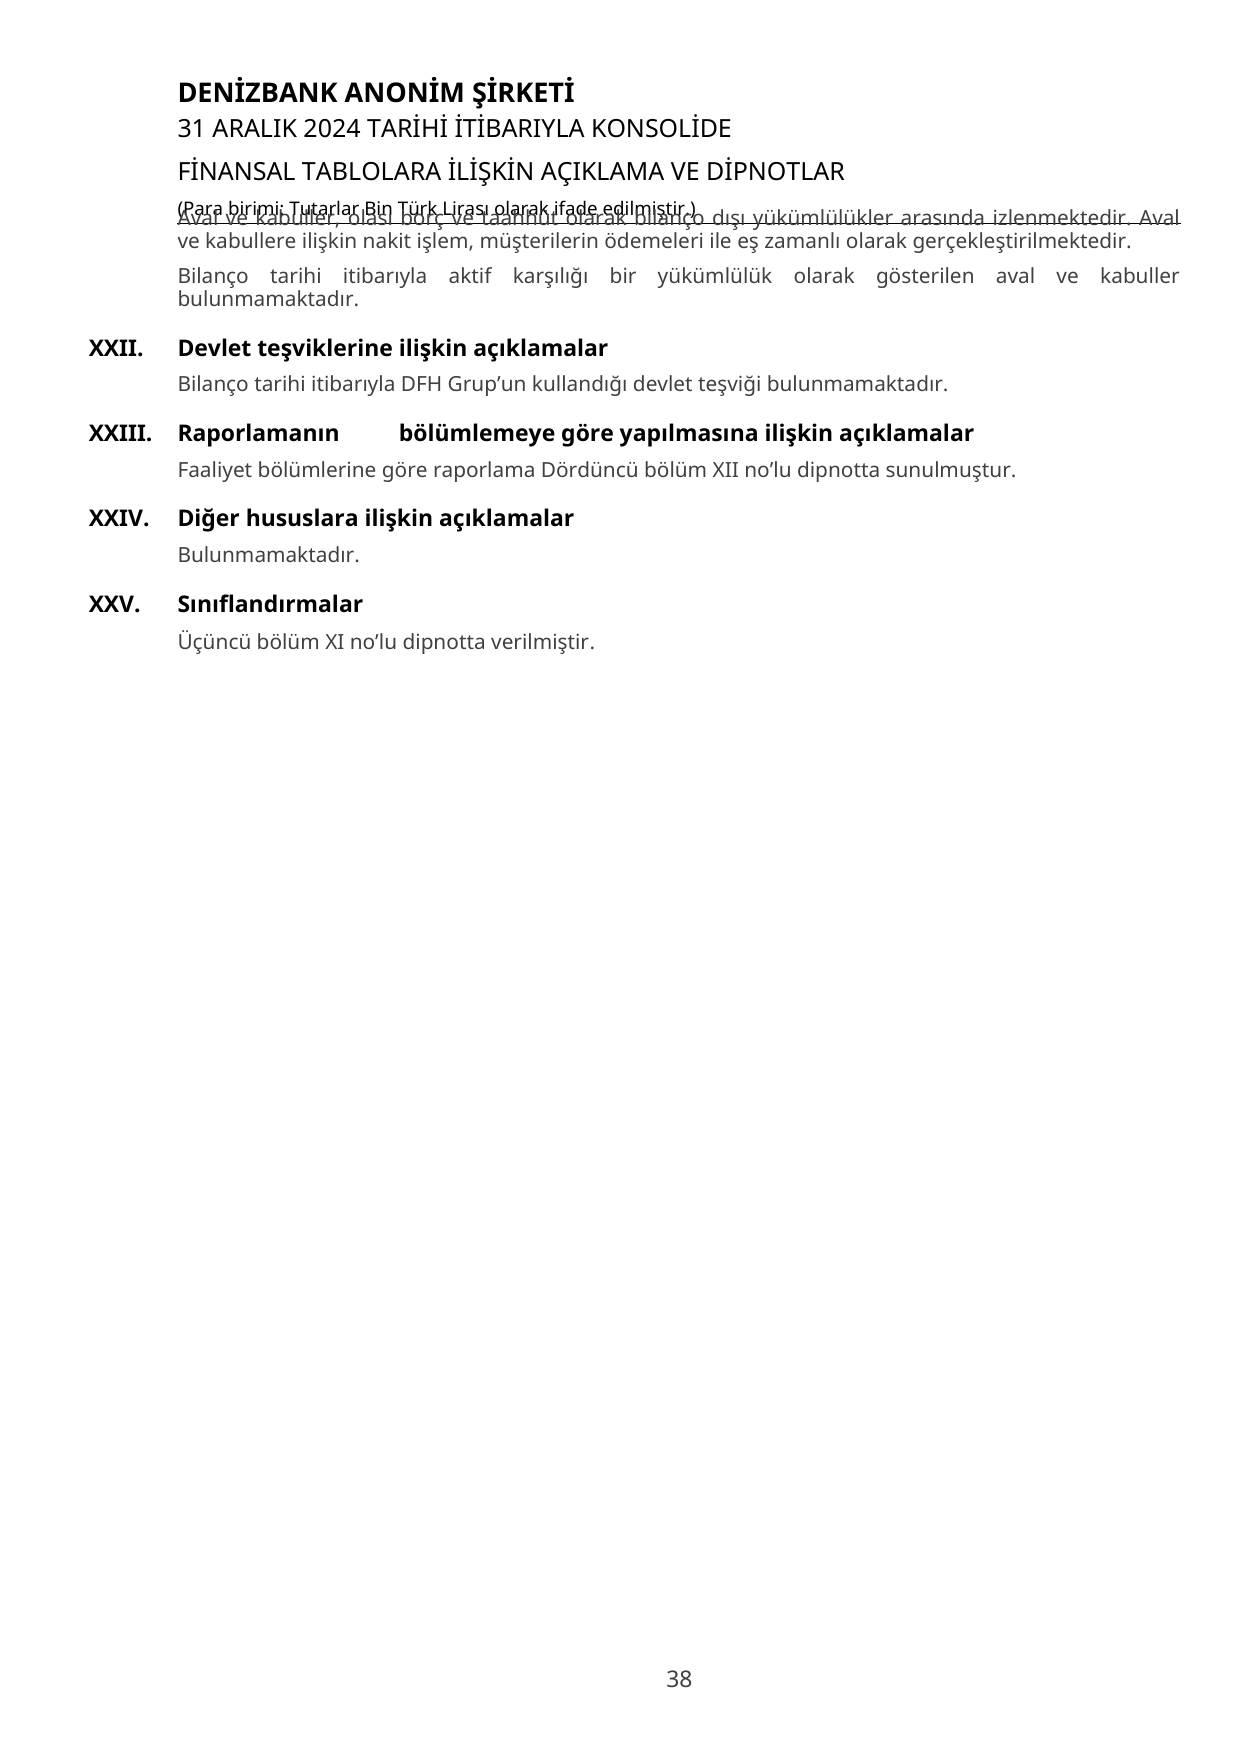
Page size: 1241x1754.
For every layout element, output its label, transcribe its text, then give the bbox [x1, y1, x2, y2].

list Raporlamanın bölümlemeye göre yapılmasına ilişkin açıklamalar [88, 421, 1181, 446]
text Üçüncü bölüm XI no’lu dipnotta verilmiştir. [177, 630, 1181, 655]
text Bulunmamaktadır. [177, 544, 1181, 567]
list Devlet teşviklerine ilişkin açıklamalar [88, 336, 1181, 361]
text Faaliyet bölümlerine göre raporlama Dördüncü bölüm XII no’lu dipnotta sunulmuştur. [177, 459, 1181, 482]
text Aval ve kabuller, olası borç ve taahhüt olarak bilanço dışı yükümlülükler arasında izlenmektedir. Aval ve kabullere ilişkin nakit işlem, müşterilerin ödemeleri ile eş zamanlı olarak gerçekleştirilmektedir. [177, 207, 1181, 253]
text Bilanço tarihi itibarıyla DFH Grup’un kullandığı devlet teşviği bulunmamaktadır. [177, 373, 1181, 396]
text Bilanço tarihi itibarıyla aktif karşılığı bir yükümlülük olarak gösterilen aval ve kabuller bulunmamaktadır. [177, 265, 1181, 311]
list Diğer hususlara ilişkin açıklamalar [88, 507, 1181, 532]
list Sınıflandırmalar [88, 592, 1181, 617]
